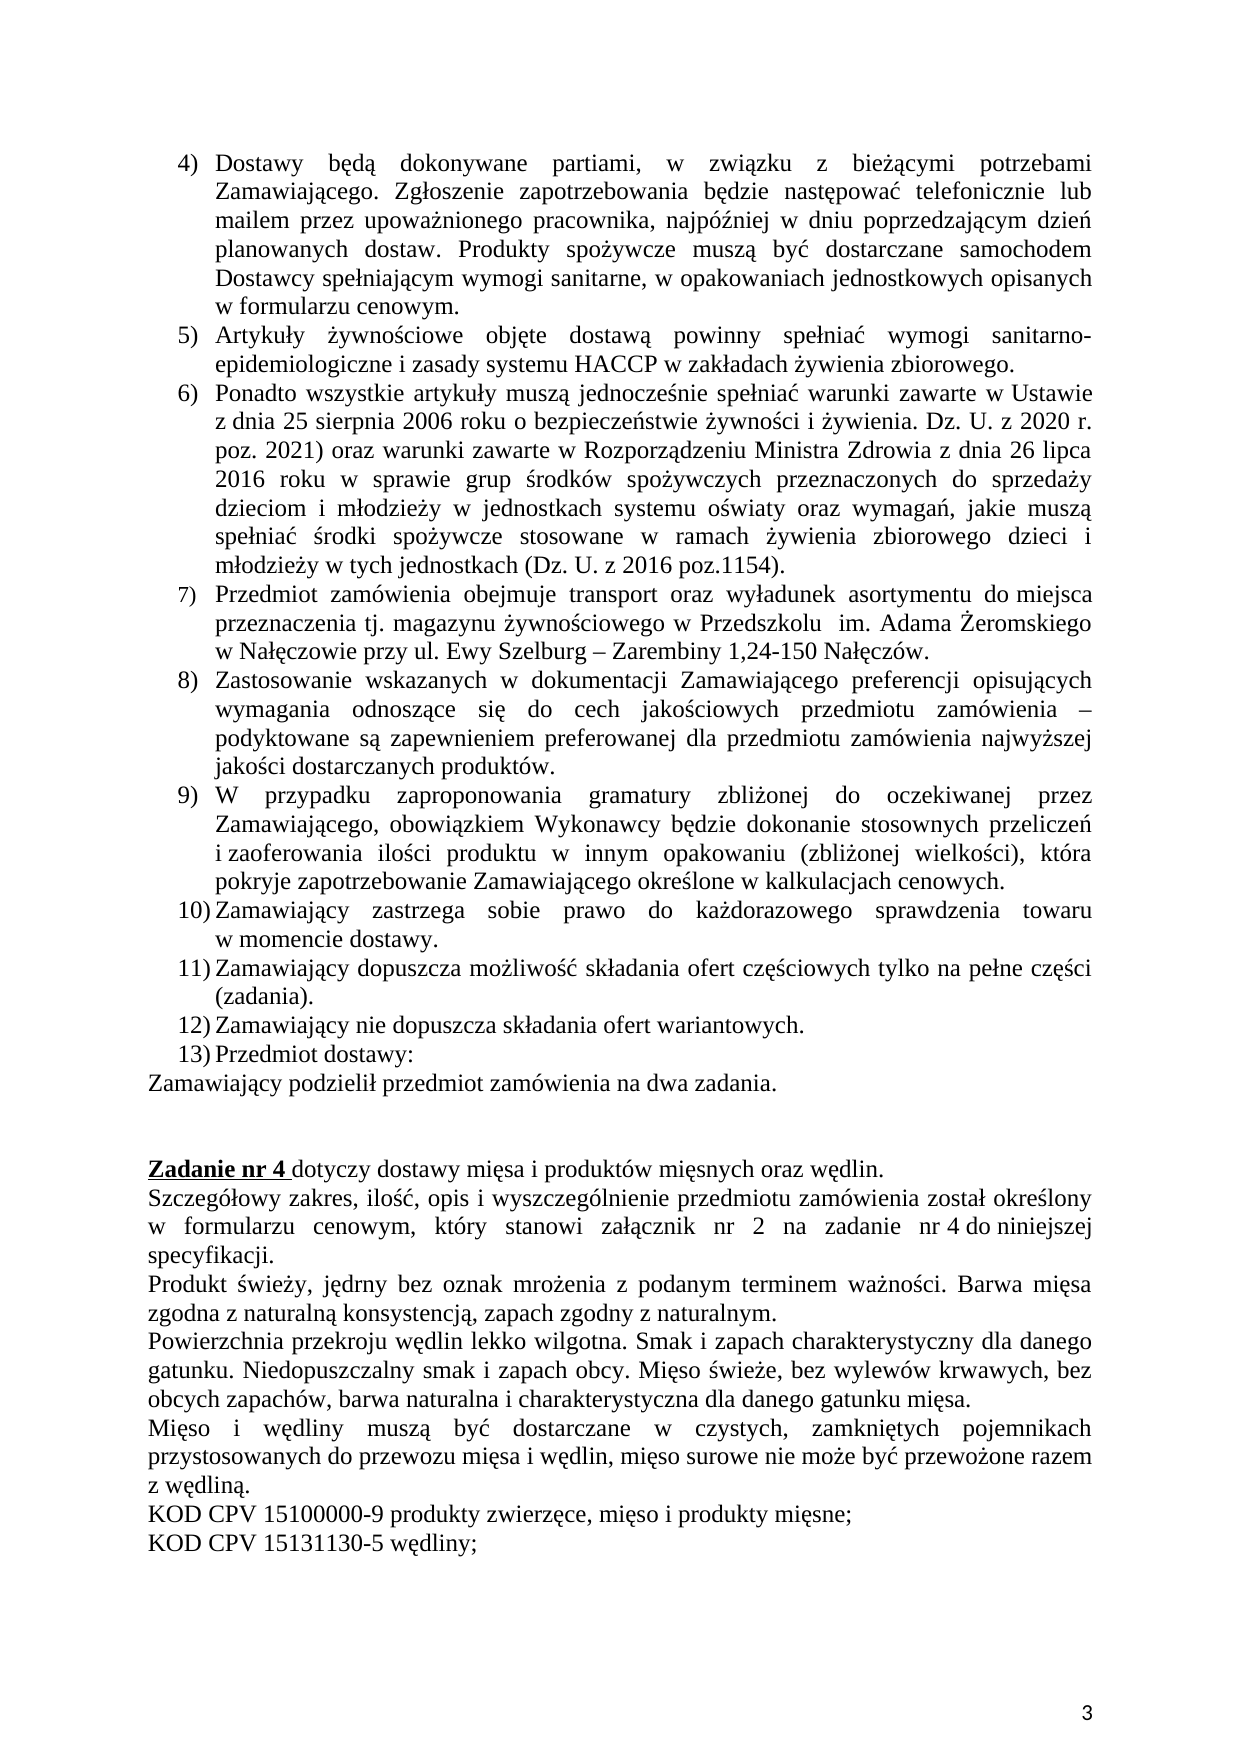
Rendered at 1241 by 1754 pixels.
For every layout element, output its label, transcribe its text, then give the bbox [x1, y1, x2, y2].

text KOD CPV 15131130-5 wędliny; [148, 1528, 1093, 1556]
list Ponadto wszystkie artykuły muszą jednocześnie spełniać warunki zawarte w Ustawie z dnia 25 sierpnia 2006 roku o bezpieczeństwie żywności i żywienia. Dz. U. z 2020 r. poz. 2021) oraz warunki zawarte w Rozporządzeniu Ministra Zdrowia z dnia 26 lipca 2016 roku w sprawie grup środków spożywczych przeznaczonych do sprzedaży dzieciom i młodzieży w jednostkach systemu oświaty oraz wymagań, jakie muszą spełniać środki spożywcze stosowane w ramach żywienia zbiorowego dzieci i młodzieży w tych jednostkach (Dz. U. z 2016 poz.1154). [177, 378, 1093, 579]
list W przypadku zaproponowania gramatury zbliżonej do oczekiwanej przez Zamawiającego, obowiązkiem Wykonawcy będzie dokonanie stosownych przeliczeń i zaoferowania ilości produktu w innym opakowaniu (zbliżonej wielkości), która pokryje zapotrzebowanie Zamawiającego określone w kalkulacjach cenowych. [177, 780, 1093, 895]
text Zamawiający podzielił przedmiot zamówienia na dwa zadania. [148, 1068, 1093, 1096]
list Przedmiot dostawy: [177, 1039, 1093, 1068]
list Zamawiający zastrzega sobie prawo do każdorazowego sprawdzenia towaru w momencie dostawy. [177, 895, 1093, 953]
list Zamawiający nie dopuszcza składania ofert wariantowych. [177, 1010, 1093, 1039]
list Przedmiot zamówienia obejmuje transport oraz wyładunek asortymentu do miejsca przeznaczenia tj. magazynu żywnościowego w Przedszkolu im. Adama Żeromskiego w Nałęczowie przy ul. Ewy Szelburg – Zarembiny 1,24-150 Nałęczów. [177, 579, 1093, 665]
list Dostawy będą dokonywane partiami, w związku z bieżącymi potrzebami Zamawiającego. Zgłoszenie zapotrzebowania będzie następować telefonicznie lub mailem przez upoważnionego pracownika, najpóźniej w dniu poprzedzającym dzień planowanych dostaw. Produkty spożywcze muszą być dostarczane samochodem Dostawcy spełniającym wymogi sanitarne, w opakowaniach jednostkowych opisanych w formularzu cenowym. [177, 148, 1093, 320]
text Produkt świeży, jędrny bez oznak mrożenia z podanym terminem ważności. Barwa mięsa zgodna z naturalną konsystencją, zapach zgodny z naturalnym. [148, 1269, 1093, 1326]
text Zadanie nr 4 dotyczy dostawy mięsa i produktów mięsnych oraz wędlin. [148, 1154, 1093, 1183]
list Artykuły żywnościowe objęte dostawą powinny spełniać wymogi sanitarno-epidemiologiczne i zasady systemu HACCP w zakładach żywienia zbiorowego. [177, 320, 1093, 378]
text KOD CPV 15100000-9 produkty zwierzęce, mięso i produkty mięsne; [148, 1499, 1093, 1528]
list Zastosowanie wskazanych w dokumentacji Zamawiającego preferencji opisujących wymagania odnoszące się do cech jakościowych przedmiotu zamówienia –podyktowane są zapewnieniem preferowanej dla przedmiotu zamówienia najwyższej jakości dostarczanych produktów. [177, 665, 1093, 780]
text Szczegółowy zakres, ilość, opis i wyszczególnienie przedmiotu zamówienia został określony w formularzu cenowym, który stanowi załącznik nr 2 na zadanie nr 4 do niniejszej specyfikacji. [148, 1183, 1093, 1269]
text Powierzchnia przekroju wędlin lekko wilgotna. Smak i zapach charakterystyczny dla danego gatunku. Niedopuszczalny smak i zapach obcy. Mięso świeże, bez wylewów krwawych, bez obcych zapachów, barwa naturalna i charakterystyczna dla danego gatunku mięsa. [148, 1326, 1093, 1413]
list Zamawiający dopuszcza możliwość składania ofert częściowych tylko na pełne części (zadania). [177, 953, 1093, 1010]
